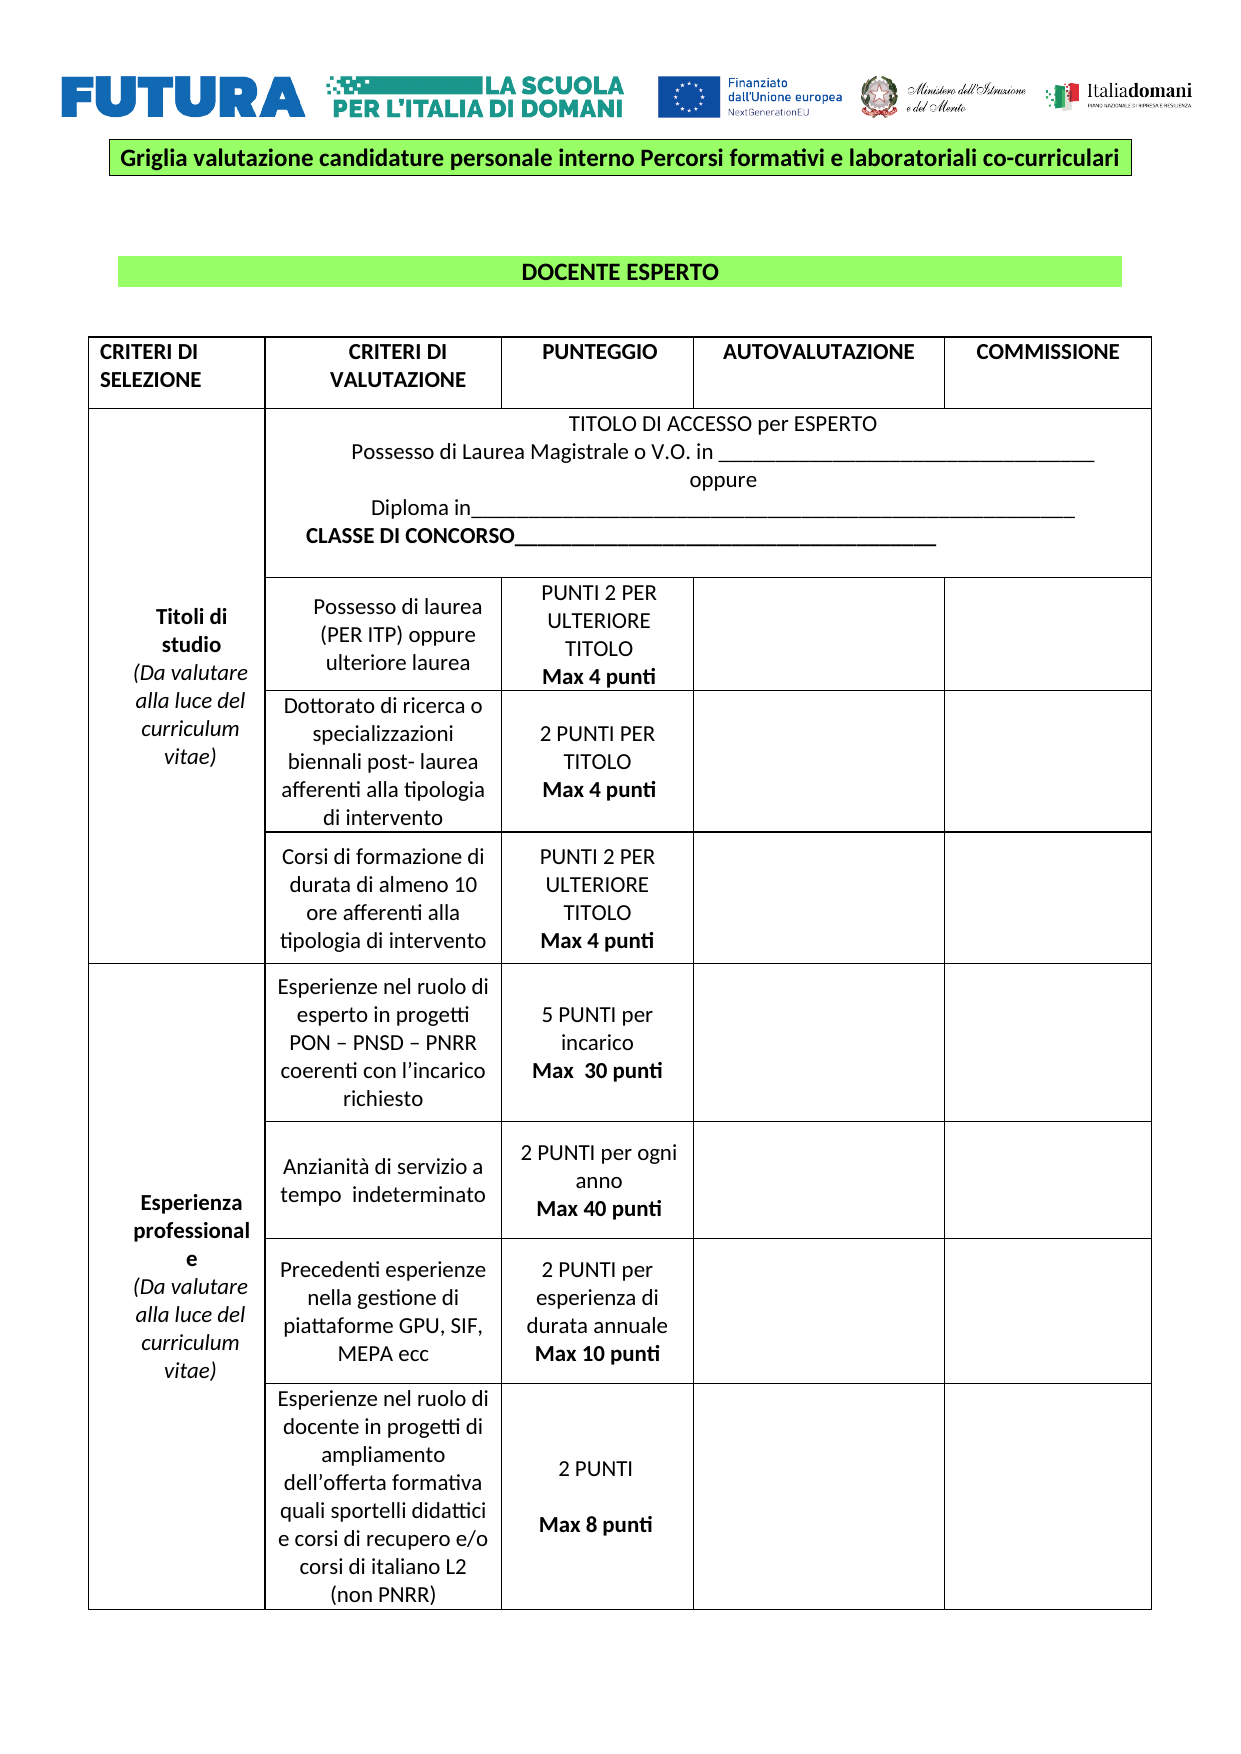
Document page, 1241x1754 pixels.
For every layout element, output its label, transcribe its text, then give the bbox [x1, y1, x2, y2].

table_cell [694, 1239, 944, 1383]
table_cell Esperienze nel ruolo di esperto in progetti PON – PNSD – PNRR coerenti con l’incarico richiesto [266, 964, 501, 1121]
table_cell [945, 1239, 1151, 1383]
text Griglia valutazione candidature personale interno Percorsi formativi e laboratoriali co-curriculari [110, 140, 1131, 175]
table_cell [945, 1384, 1151, 1608]
table_cell [694, 1384, 944, 1608]
table_cell Dottorato di ricerca o specializzazioni biennali post- laurea afferenti alla tipologia di intervento [266, 691, 501, 831]
table_cell [945, 578, 1151, 690]
table_cell Precedenti esperienze nella gestione di piattaforme GPU, SIF, MEPA ecc [266, 1239, 501, 1383]
picture [59, 73, 1194, 121]
table_cell 2 PUNTI PER TITOLO Max 4 punti [502, 691, 693, 831]
table_cell Corsi di formazione di durata di almeno 10 ore afferenti alla tipologia di intervento [266, 833, 501, 963]
table_cell 5 PUNTI per incarico Max 30 punti [502, 964, 693, 1121]
table_cell Possesso di laurea (PER ITP) oppure ulteriore laurea [266, 578, 501, 690]
text DOCENTE ESPERTO [118, 256, 1122, 287]
table_cell [694, 691, 944, 831]
table_cell [694, 578, 944, 690]
table_header CRITERI DI SELEZIONE [89, 338, 264, 408]
table_cell [945, 691, 1151, 831]
table_header PUNTEGGIO [502, 338, 693, 408]
table_cell 2 PUNTI Max 8 punti [502, 1384, 693, 1608]
table_cell Esperienza professionale (Da valutare alla luce del curriculum vitae) [89, 964, 264, 1608]
table_cell Anzianità di servizio a tempo indeterminato [266, 1122, 501, 1238]
table_cell [694, 1122, 944, 1238]
table_header CRITERI DI VALUTAZIONE [266, 338, 501, 408]
table_header AUTOVALUTAZIONE [694, 338, 944, 408]
table_cell 2 PUNTI per esperienza di durata annuale Max 10 punti [502, 1239, 693, 1383]
table_cell Esperienze nel ruolo di docente in progetti di ampliamento dell’offerta formativa quali sportelli didattici e corsi di recupero e/o corsi di italiano L2 (non PNRR) [266, 1384, 501, 1608]
table_cell PUNTI 2 PER ULTERIORE TITOLO Max 4 punti [502, 578, 693, 690]
table_cell Titoli di studio (Da valutare alla luce del curriculum vitae) [89, 409, 264, 963]
table_cell [945, 1122, 1151, 1238]
table_cell PUNTI 2 PER ULTERIORE TITOLO Max 4 punti [502, 833, 693, 963]
table_cell TITOLO DI ACCESSO per ESPERTO Possesso di Laurea Magistrale o V.O. in _________________________________ oppure Diploma in_____________________________________________________ CLASSE DI CONCORSO_____________________________________ [266, 409, 1151, 577]
table_cell [694, 833, 944, 963]
table_cell 2 PUNTI per ogni anno Max 40 punti [502, 1122, 693, 1238]
table_header COMMISSIONE [945, 338, 1151, 408]
table_cell [945, 964, 1151, 1121]
table_cell [694, 964, 944, 1121]
table_cell [945, 833, 1151, 963]
